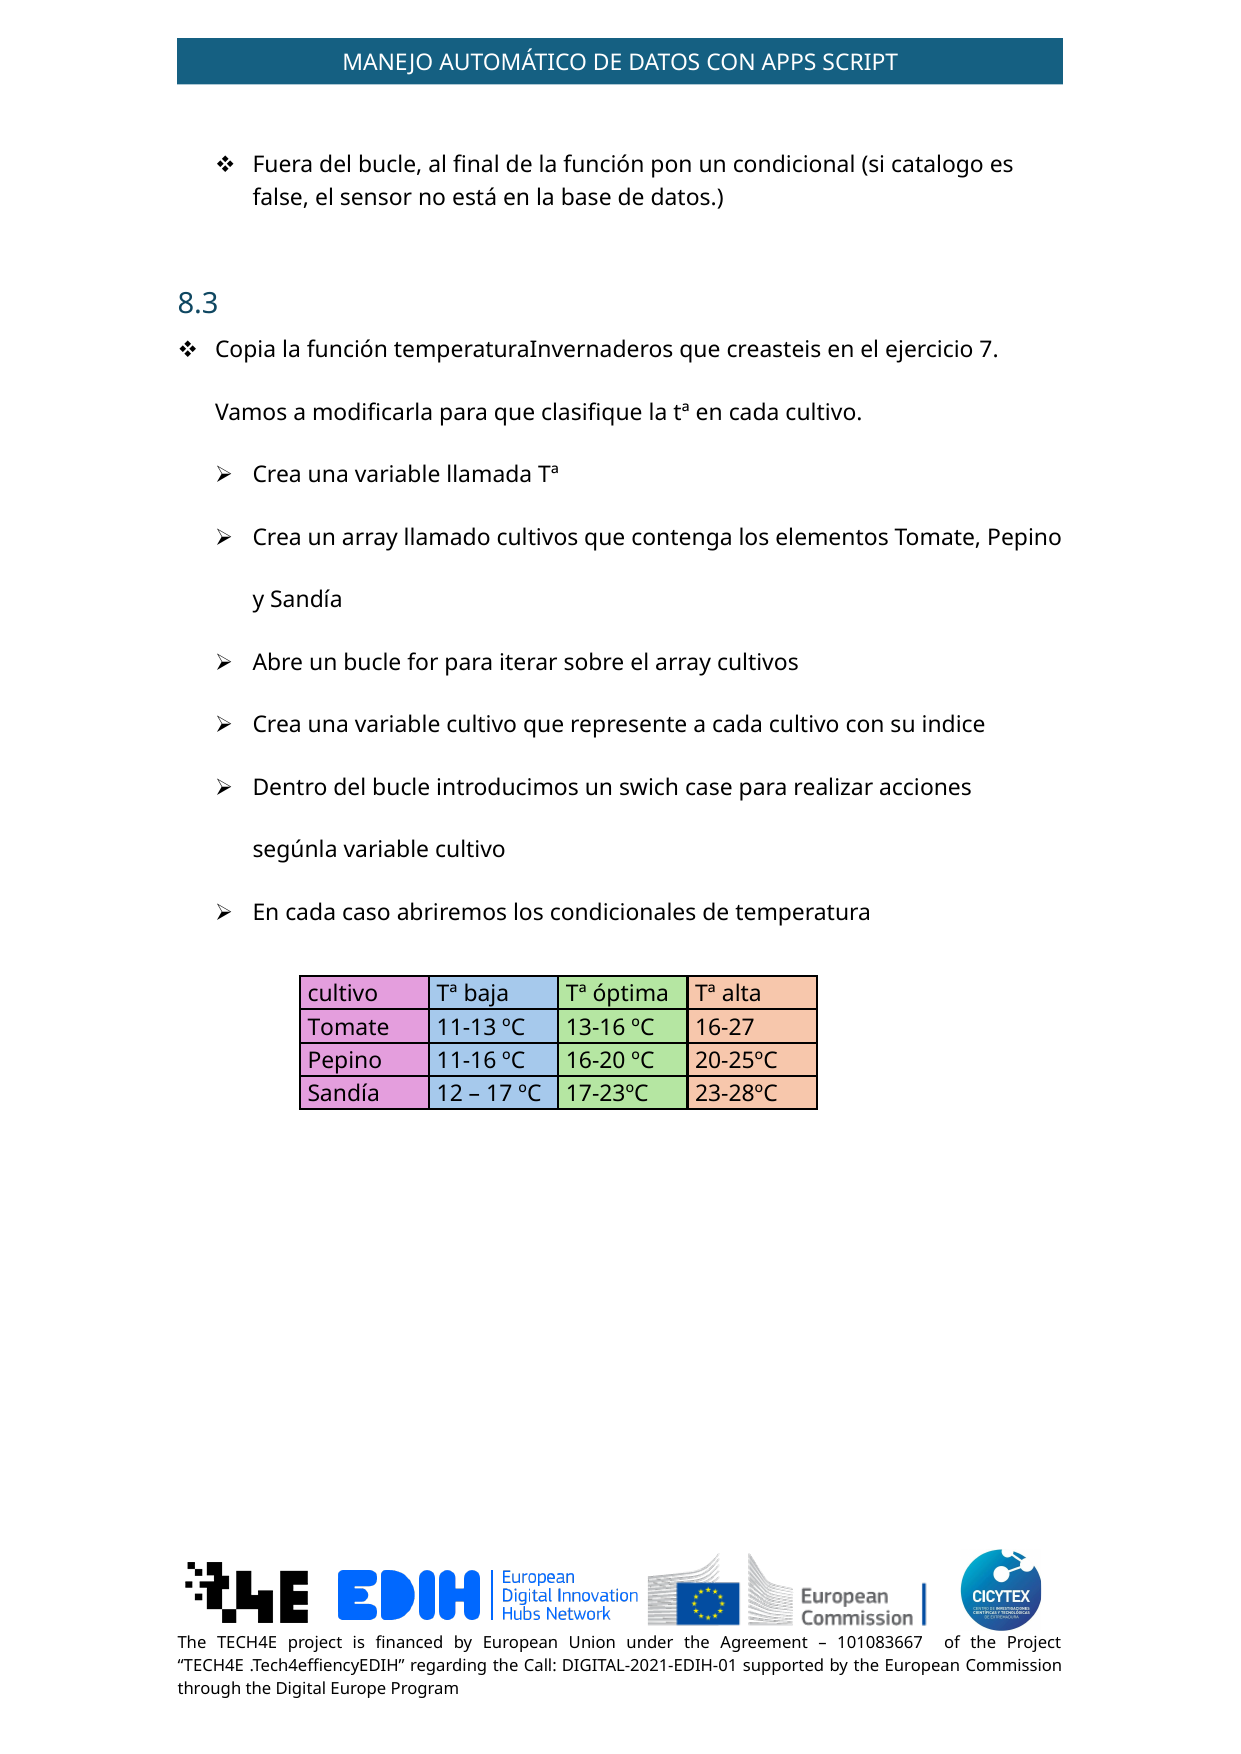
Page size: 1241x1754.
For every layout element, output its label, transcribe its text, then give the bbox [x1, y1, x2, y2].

list Copia la función temperaturaInvernaderos que creasteis en el ejercicio 7. Vamos a modificarla para que clasifique la tª en cada cultivo. [177, 333, 1063, 427]
list Fuera del bucle, al final de la función pon un condicional (si catalogo es false, el sensor no está en la base de datos.) [215, 148, 1063, 213]
picture [326, 1549, 1042, 1631]
table_cell Sandía [301, 1077, 428, 1108]
list Dentro del bucle introducimos un swich case para realizar acciones segúnla variable cultivo [215, 771, 1063, 864]
table_cell Tomate [301, 1010, 428, 1042]
table_cell Pepino [301, 1044, 428, 1075]
table_header Tª óptima [559, 977, 686, 1008]
table_cell 20-25ºC [689, 1044, 816, 1075]
list Crea una variable llamada Tª [215, 458, 1063, 489]
table_header Tª alta [689, 977, 816, 1008]
table_cell 16-20 ºC [559, 1044, 686, 1075]
table_cell 11-13 ºC [430, 1010, 557, 1042]
picture [177, 1553, 315, 1631]
list Abre un bucle for para iterar sobre el array cultivos [215, 646, 1063, 677]
table_cell 17-23ºC [559, 1077, 686, 1108]
table_cell 23-28ºC [689, 1077, 816, 1108]
table_header cultivo [301, 977, 428, 1008]
table_cell 12 – 17 ºC [430, 1077, 557, 1108]
table_cell 16-27 [689, 1010, 816, 1042]
subtitle 8.3 [177, 282, 1063, 322]
list Crea un array llamado cultivos que contenga los elementos Tomate, Pepino y Sandía [215, 521, 1063, 614]
table_cell 13-16 ºC [559, 1010, 686, 1042]
table_cell 11-16 ºC [430, 1044, 557, 1075]
list En cada caso abriremos los condicionales de temperatura [215, 896, 1063, 927]
table_header Tª baja [430, 977, 557, 1008]
list Crea una variable cultivo que represente a cada cultivo con su indice [215, 708, 1063, 739]
